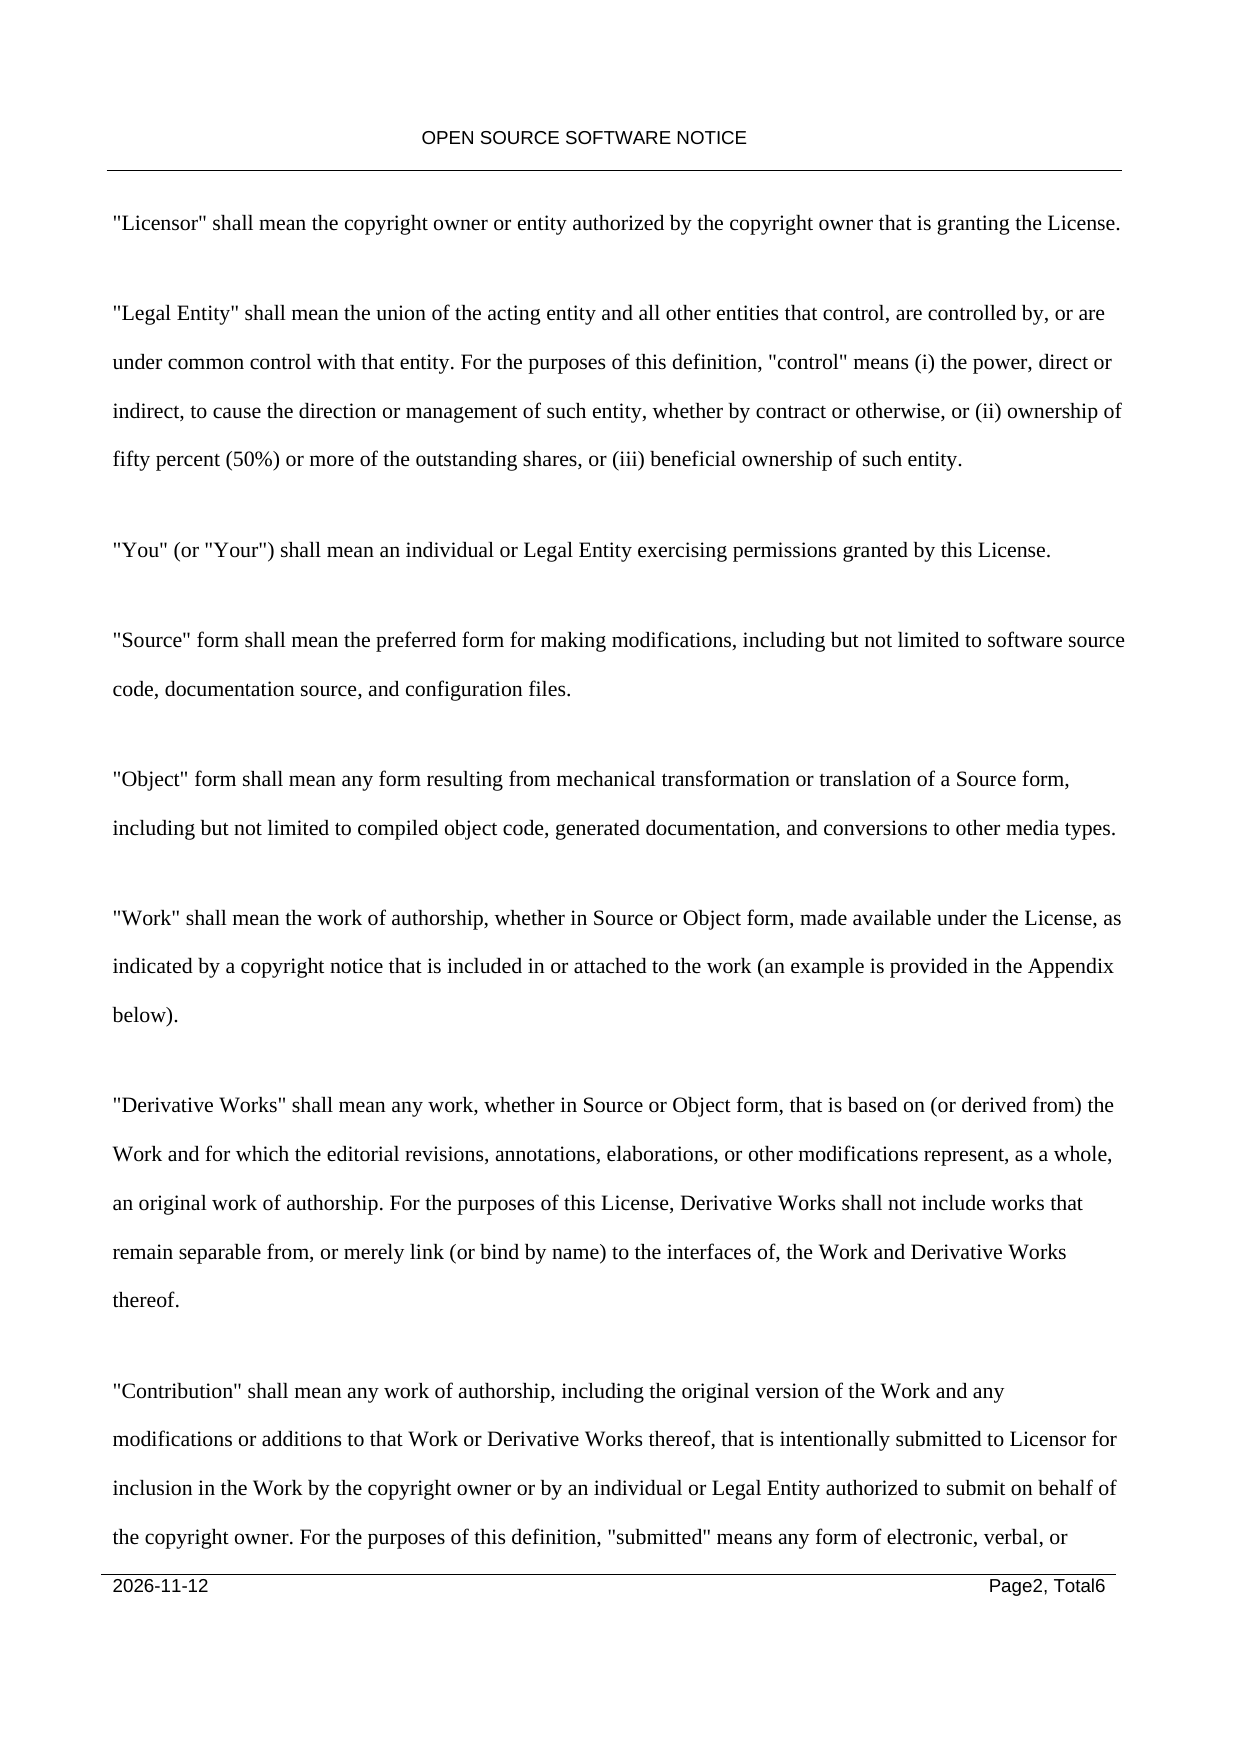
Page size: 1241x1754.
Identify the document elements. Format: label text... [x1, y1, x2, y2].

text "Work" shall mean the work of authorship, whether in Source or Object form, made available under the License, as indicated by a copyright notice that is included in or attached to the work (an example is provided in the Appendix below). [112, 901, 1128, 1031]
text "Derivative Works" shall mean any work, whether in Source or Object form, that is based on (or derived from) the Work and for which the editorial revisions, annotations, elaborations, or other modifications represent, as a whole, an original work of authorship. For the purposes of this License, Derivative Works shall not include works that remain separable from, or merely link (or bind by name) to the interfaces of, the Work and Derivative Works thereof. [112, 1089, 1128, 1316]
text "Object" form shall mean any form resulting from mechanical transformation or translation of a Source form, including but not limited to compiled object code, generated documentation, and conversions to other media types. [112, 762, 1128, 843]
text "You" (or "Your") shall mean an individual or Legal Entity exercising permissions granted by this License. [112, 533, 1128, 566]
text "Legal Entity" shall mean the union of the acting entity and all other entities that control, are controlled by, or are under common control with that entity. For the purposes of this definition, "control" means (i) the power, direct or indirect, to cause the direction or management of such entity, whether by contract or otherwise, or (ii) ownership of fifty percent (50%) or more of the outstanding shares, or (iii) beneficial ownership of such entity. [112, 297, 1128, 475]
text "Source" form shall mean the preferred form for making modifications, including but not limited to software source code, documentation source, and configuration files. [112, 623, 1128, 704]
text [112, 1374, 1128, 1553]
text "Licensor" shall mean the copyright owner or entity authorized by the copyright owner that is granting the License. [112, 206, 1128, 239]
